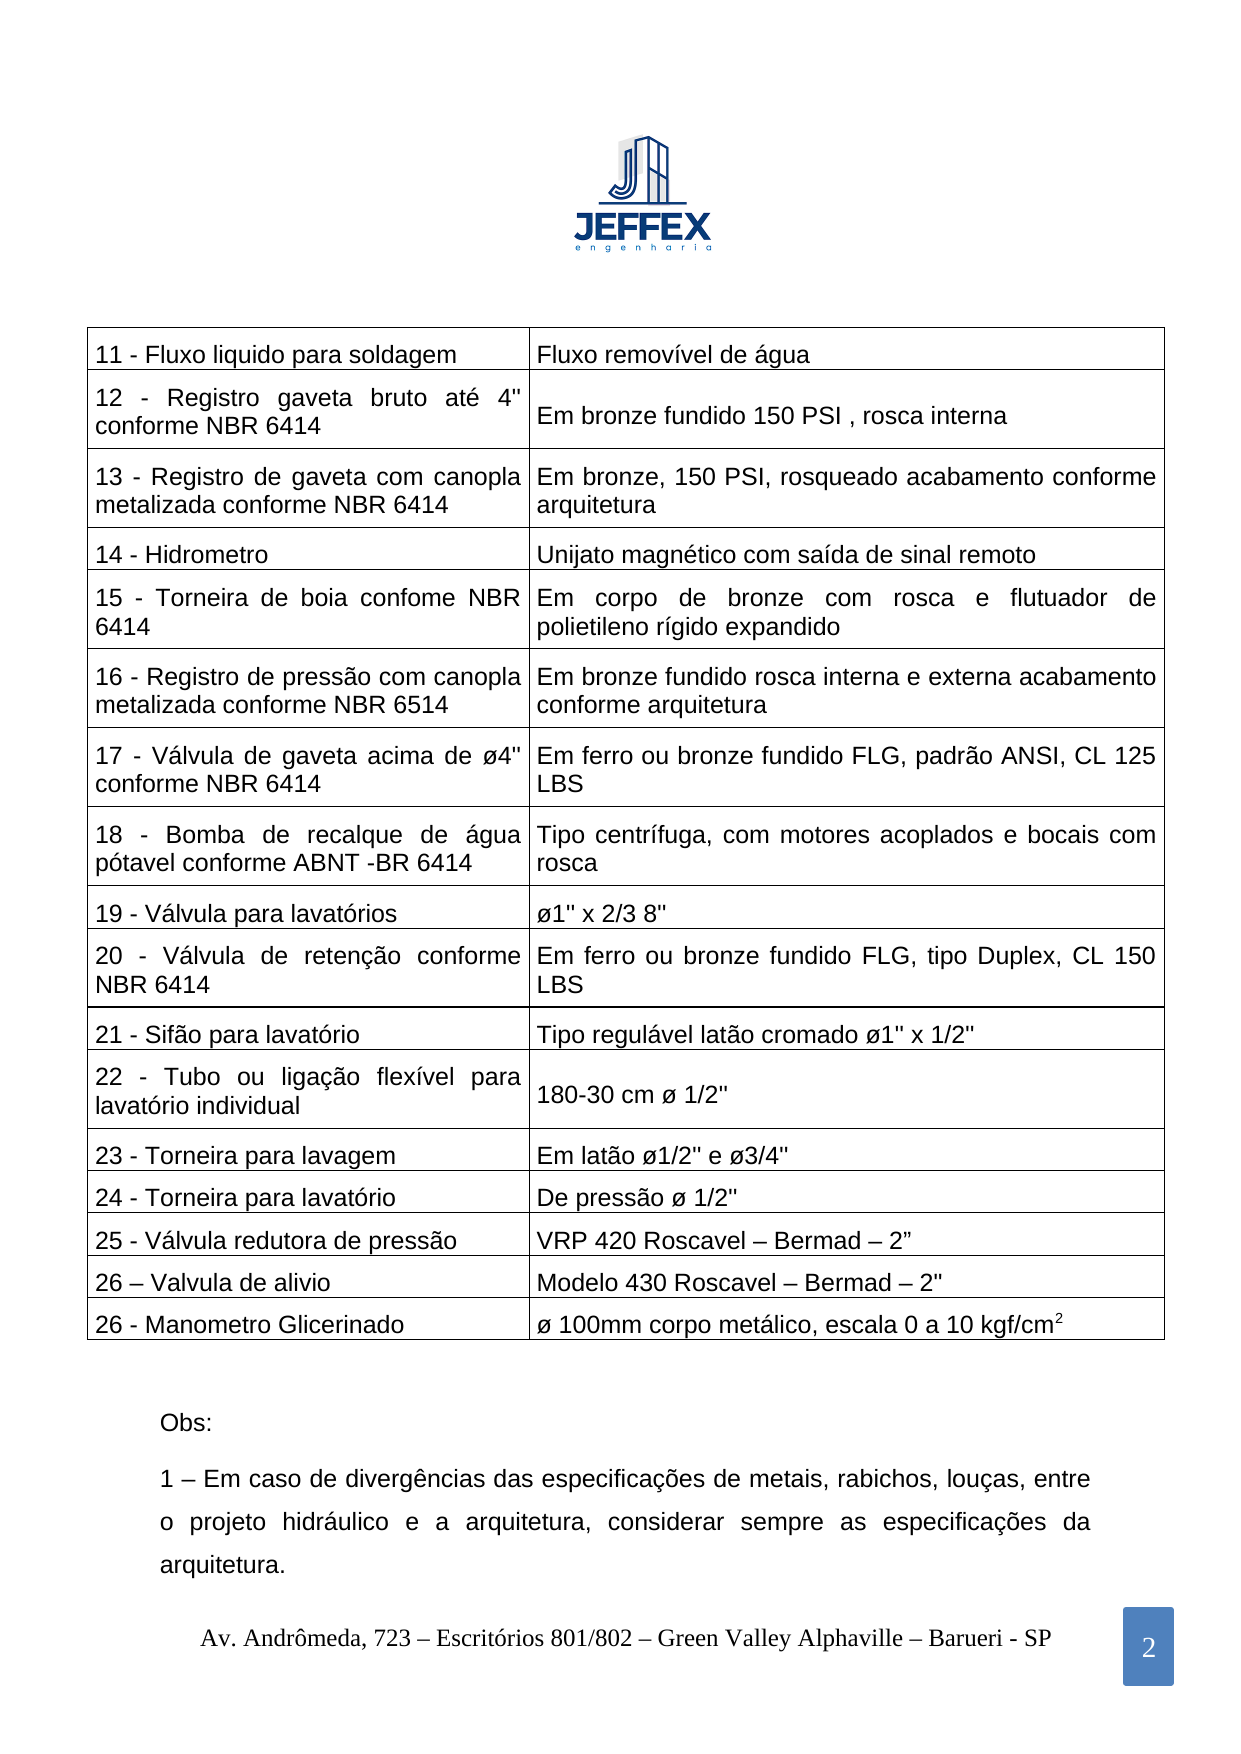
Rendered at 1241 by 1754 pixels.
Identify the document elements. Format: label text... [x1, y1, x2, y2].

table_cell 180-30 cm ø 1/2'' [530, 1050, 1164, 1128]
table_cell Fluxo removível de água [530, 328, 1164, 369]
table_cell 23 - Torneira para lavagem [88, 1129, 529, 1170]
table_cell 20 - Válvula de retenção conforme NBR 6414 [88, 929, 529, 1006]
table_cell De pressão ø 1/2'' [530, 1171, 1164, 1212]
table_cell 14 - Hidrometro [88, 528, 529, 569]
table_cell 26 - Manometro Glicerinado [88, 1298, 529, 1339]
table_cell 13 - Registro de gaveta com canopla metalizada conforme NBR 6414 [88, 449, 529, 527]
picture [534, 87, 746, 300]
table_cell Unijato magnético com saída de sinal remoto [530, 528, 1164, 569]
table_cell 16 - Registro de pressão com canopla metalizada conforme NBR 6514 [88, 649, 529, 727]
table_cell ø 100mm corpo metálico, escala 0 a 10 kgf/cm2 [530, 1298, 1164, 1339]
table_cell Em ferro ou bronze fundido FLG, padrão ANSI, CL 125 LBS [530, 728, 1164, 806]
text 1 – Em caso de divergências das especificações de metais, rabichos, louças, entre o projeto hidráulico e a arquitetura, considerar sempre as especificações da arquitetura. [159, 1464, 1092, 1579]
table_cell 25 - Válvula redutora de pressão [88, 1213, 529, 1254]
table_cell 12 - Registro gaveta bruto até 4'' conforme NBR 6414 [88, 370, 529, 448]
table_cell Em corpo de bronze com rosca e flutuador de polietileno rígido expandido [530, 570, 1164, 648]
table_cell Em bronze fundido rosca interna e externa acabamento conforme arquitetura [530, 649, 1164, 727]
table_cell Tipo centrífuga, com motores acoplados e bocais com rosca [530, 807, 1164, 885]
table_cell Tipo regulável latão cromado ø1'' x 1/2'' [530, 1008, 1164, 1049]
table_cell 19 - Válvula para lavatórios [88, 886, 529, 927]
table_cell Em bronze fundido 150 PSI , rosca interna [530, 370, 1164, 448]
table_cell 22 - Tubo ou ligação flexível para lavatório individual [88, 1050, 529, 1128]
table_cell Em latão ø1/2'' e ø3/4'' [530, 1129, 1164, 1170]
table_cell 26 – Valvula de alivio [88, 1256, 529, 1297]
table_cell 24 - Torneira para lavatório [88, 1171, 529, 1212]
table_cell 17 - Válvula de gaveta acima de ø4'' conforme NBR 6414 [88, 728, 529, 806]
table_cell ø1'' x 2/3 8'' [530, 886, 1164, 927]
table_cell 15 - Torneira de boia confome NBR 6414 [88, 570, 529, 648]
table_cell VRP 420 Roscavel – Bermad – 2” [530, 1213, 1164, 1254]
table_cell 21 - Sifão para lavatório [88, 1008, 529, 1049]
table_cell Em bronze, 150 PSI, rosqueado acabamento conforme arquitetura [530, 449, 1164, 527]
table_cell 18 - Bomba de recalque de água pótavel conforme ABNT -BR 6414 [88, 807, 529, 885]
table_cell 11 - Fluxo liquido para soldagem [88, 328, 529, 369]
table_cell Modelo 430 Roscavel – Bermad – 2" [530, 1256, 1164, 1297]
text Obs: [159, 1408, 1092, 1437]
table_cell Em ferro ou bronze fundido FLG, tipo Duplex, CL 150 LBS [530, 929, 1164, 1006]
